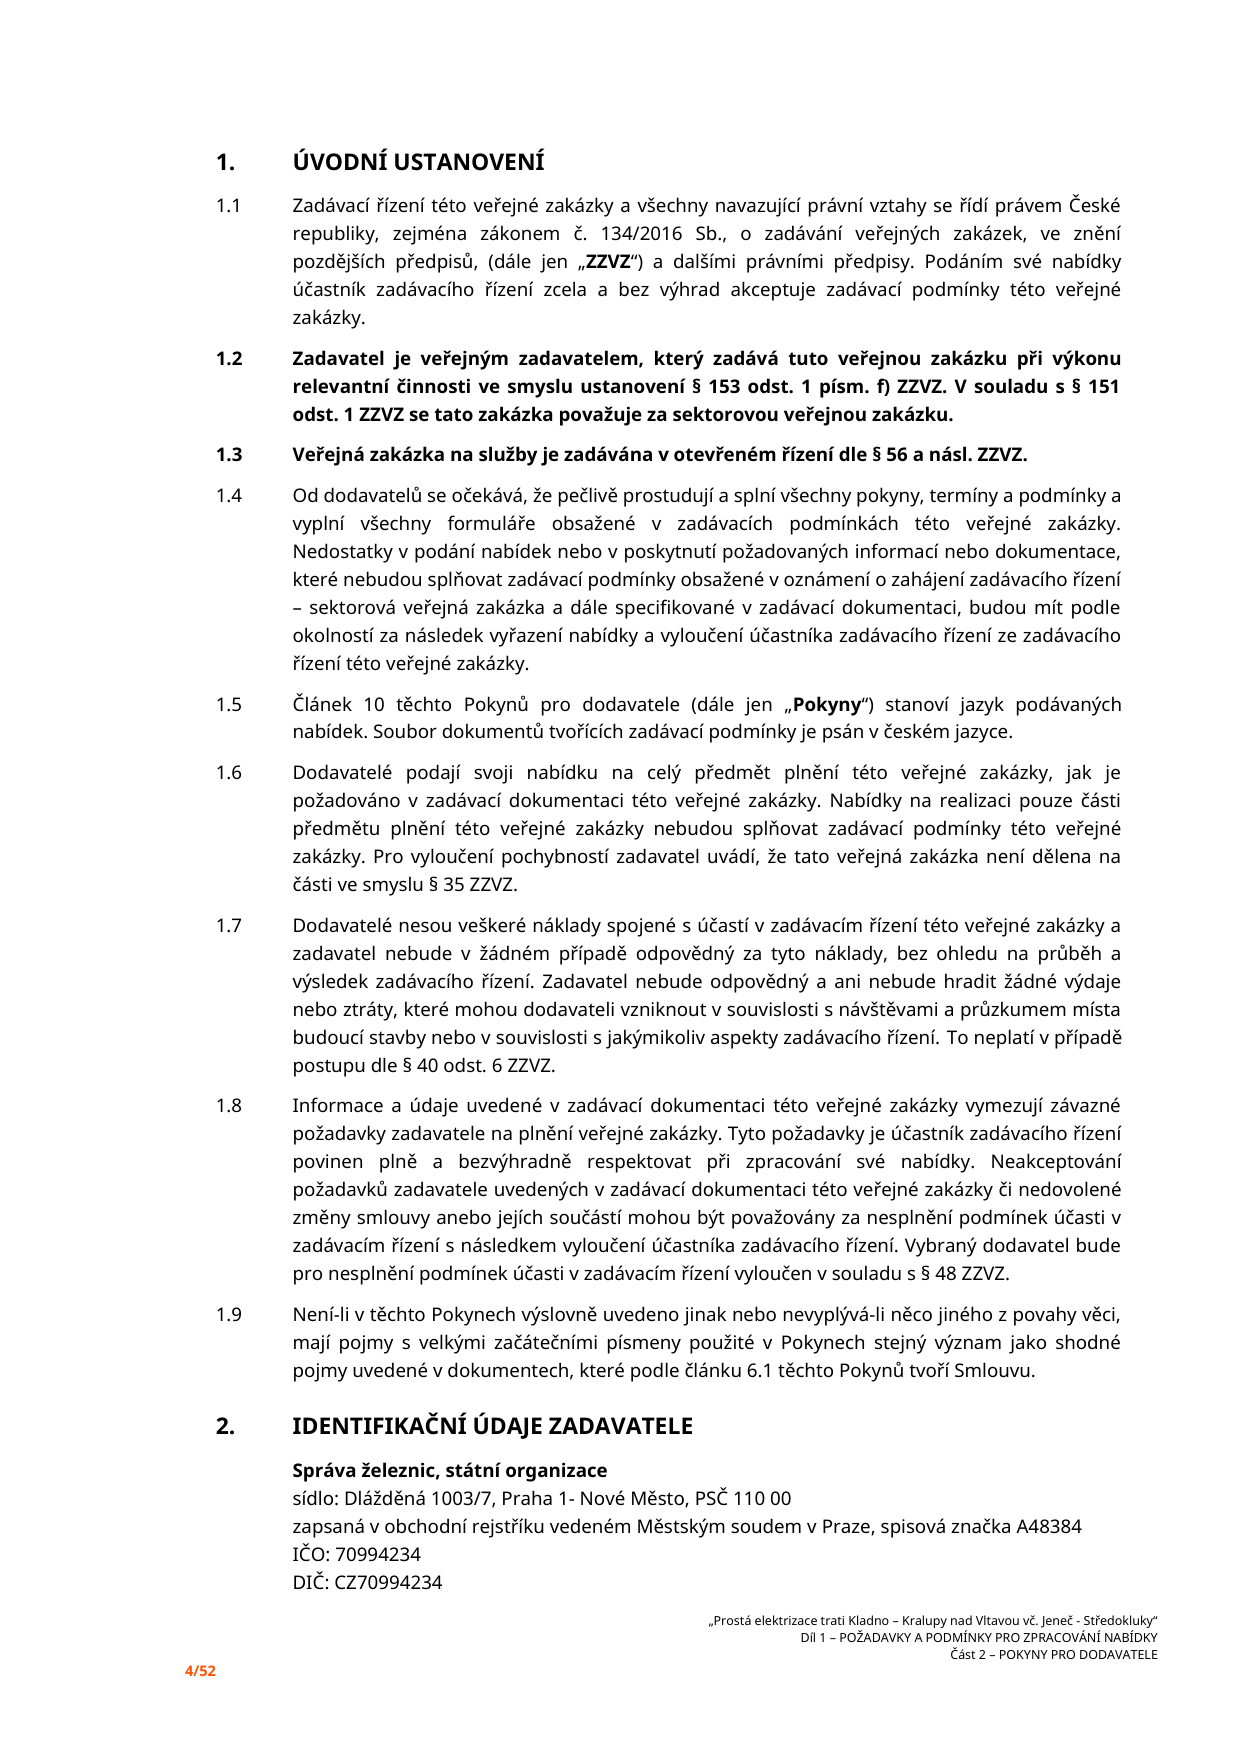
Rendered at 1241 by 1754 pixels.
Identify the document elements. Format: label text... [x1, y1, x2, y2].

text IČO: 70994234 [292, 1541, 1122, 1567]
text IDENTIFIKAČNÍ ÚDAJE ZADAVATELE [216, 1410, 1122, 1442]
text ÚVODNÍ USTANOVENÍ [216, 146, 1122, 177]
text Dodavatelé podají svoji nabídku na celý předmět plnění této veřejné zakázky, jak je požadováno v zadávací dokumentaci této veřejné zakázky. Nabídky na realizaci pouze části předmětu plnění této veřejné zakázky nebudou splňovat zadávací podmínky této veřejné zakázky. Pro vyloučení pochybností zadavatel uvádí, že tato veřejná zakázka není dělena na části ve smyslu § 35 ZZVZ. [216, 759, 1122, 897]
text sídlo: Dlážděná 1003/7, Praha 1- Nové Město, PSČ 110 00 [292, 1485, 1122, 1511]
text Dodavatelé nesou veškeré náklady spojené s účastí v zadávacím řízení této veřejné zakázky a zadavatel nebude v žádném případě odpovědný za tyto náklady, bez ohledu na průběh a výsledek zadávacího řízení. Zadavatel nebude odpovědný a ani nebude hradit žádné výdaje nebo ztráty, které mohou dodavateli vzniknout v souvislosti s návštěvami a průzkumem místa budoucí stavby nebo v souvislosti s jakýmikoliv aspekty zadávacího řízení. To neplatí v případě postupu dle § 40 odst. 6 ZZVZ. [216, 912, 1122, 1078]
text Informace a údaje uvedené v zadávací dokumentaci této veřejné zakázky vymezují závazné požadavky zadavatele na plnění veřejné zakázky. Tyto požadavky je účastník zadávacího řízení povinen plně a bezvýhradně respektovat při zpracování své nabídky. Neakceptování požadavků zadavatele uvedených v zadávací dokumentaci této veřejné zakázky či nedovolené změny smlouvy anebo jejích součástí mohou být považovány za nesplnění podmínek účasti v zadávacím řízení s následkem vyloučení účastníka zadávacího řízení. Vybraný dodavatel bude pro nesplnění podmínek účasti v zadávacím řízení vyloučen v souladu s § 48 ZZVZ. [216, 1093, 1122, 1286]
text Veřejná zakázka na služby je zadávána v otevřeném řízení dle § 56 a násl. ZZVZ. [216, 442, 1122, 467]
text Zadávací řízení této veřejné zakázky a všechny navazující právní vztahy se řídí právem České republiky, zejména zákonem č. 134/2016 Sb., o zadávání veřejných zakázek, ve znění pozdějších předpisů, (dále jen „ZZVZ“) a dalšími právními předpisy. Podáním své nabídky účastník zadávacího řízení zcela a bez výhrad akceptuje zadávací podmínky této veřejné zakázky. [216, 192, 1122, 330]
text Správa železnic, státní organizace [292, 1457, 1122, 1483]
text Není-li v těchto Pokynech výslovně uvedeno jinak nebo nevyplývá-li něco jiného z povahy věci, mají pojmy s velkými začátečními písmeny použité v Pokynech stejný význam jako shodné pojmy uvedené v dokumentech, které podle článku 6.1 těchto Pokynů tvoří Smlouvu. [216, 1301, 1122, 1383]
text Článek 10 těchto Pokynů pro dodavatele (dále jen „Pokyny“) stanoví jazyk podávaných nabídek. Soubor dokumentů tvořících zadávací podmínky je psán v českém jazyce. [216, 691, 1122, 744]
text Od dodavatelů se očekává, že pečlivě prostudují a splní všechny pokyny, termíny a podmínky a vyplní všechny formuláře obsažené v zadávacích podmínkách této veřejné zakázky. Nedostatky v podání nabídek nebo v poskytnutí požadovaných informací nebo dokumentace, které nebudou splňovat zadávací podmínky obsažené v oznámení o zahájení zadávacího řízení – sektorová veřejná zakázka a dále specifikované v zadávací dokumentaci, budou mít podle okolností za následek vyřazení nabídky a vyloučení účastníka zadávacího řízení ze zadávacího řízení této veřejné zakázky. [216, 482, 1122, 676]
text DIČ: CZ70994234 [292, 1569, 1122, 1595]
text zapsaná v obchodní rejstříku vedeném Městským soudem v Praze, spisová značka A48384 [292, 1513, 1122, 1539]
text Zadavatel je veřejným zadavatelem, který zadává tuto veřejnou zakázku při výkonu relevantní činnosti ve smyslu ustanovení § 153 odst. 1 písm. f) ZZVZ. V souladu s § 151 odst. 1 ZZVZ se tato zakázka považuje za sektorovou veřejnou zakázku. [216, 345, 1122, 427]
